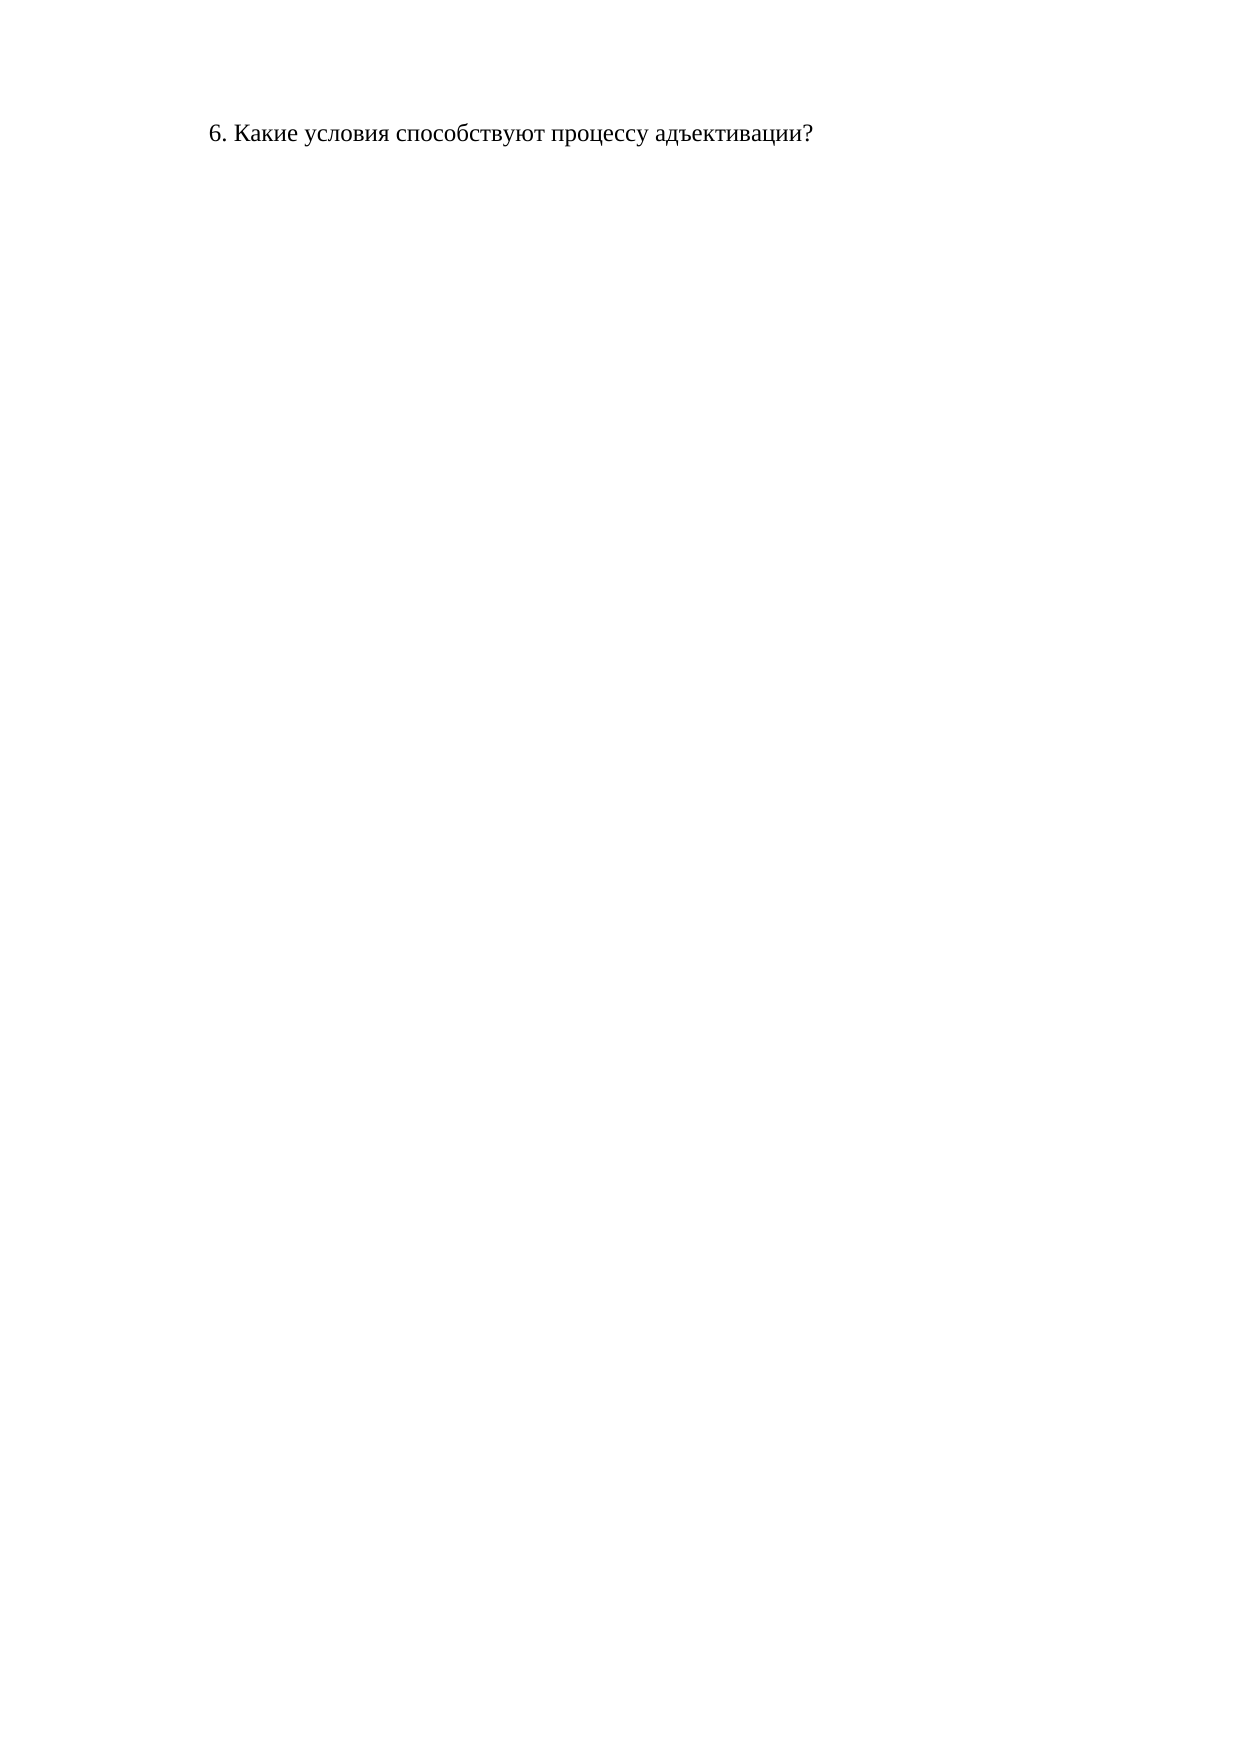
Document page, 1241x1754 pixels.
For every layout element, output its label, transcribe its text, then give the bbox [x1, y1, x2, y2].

text 6. Какие условия способствуют процессу адъективации? [208, 118, 1120, 147]
